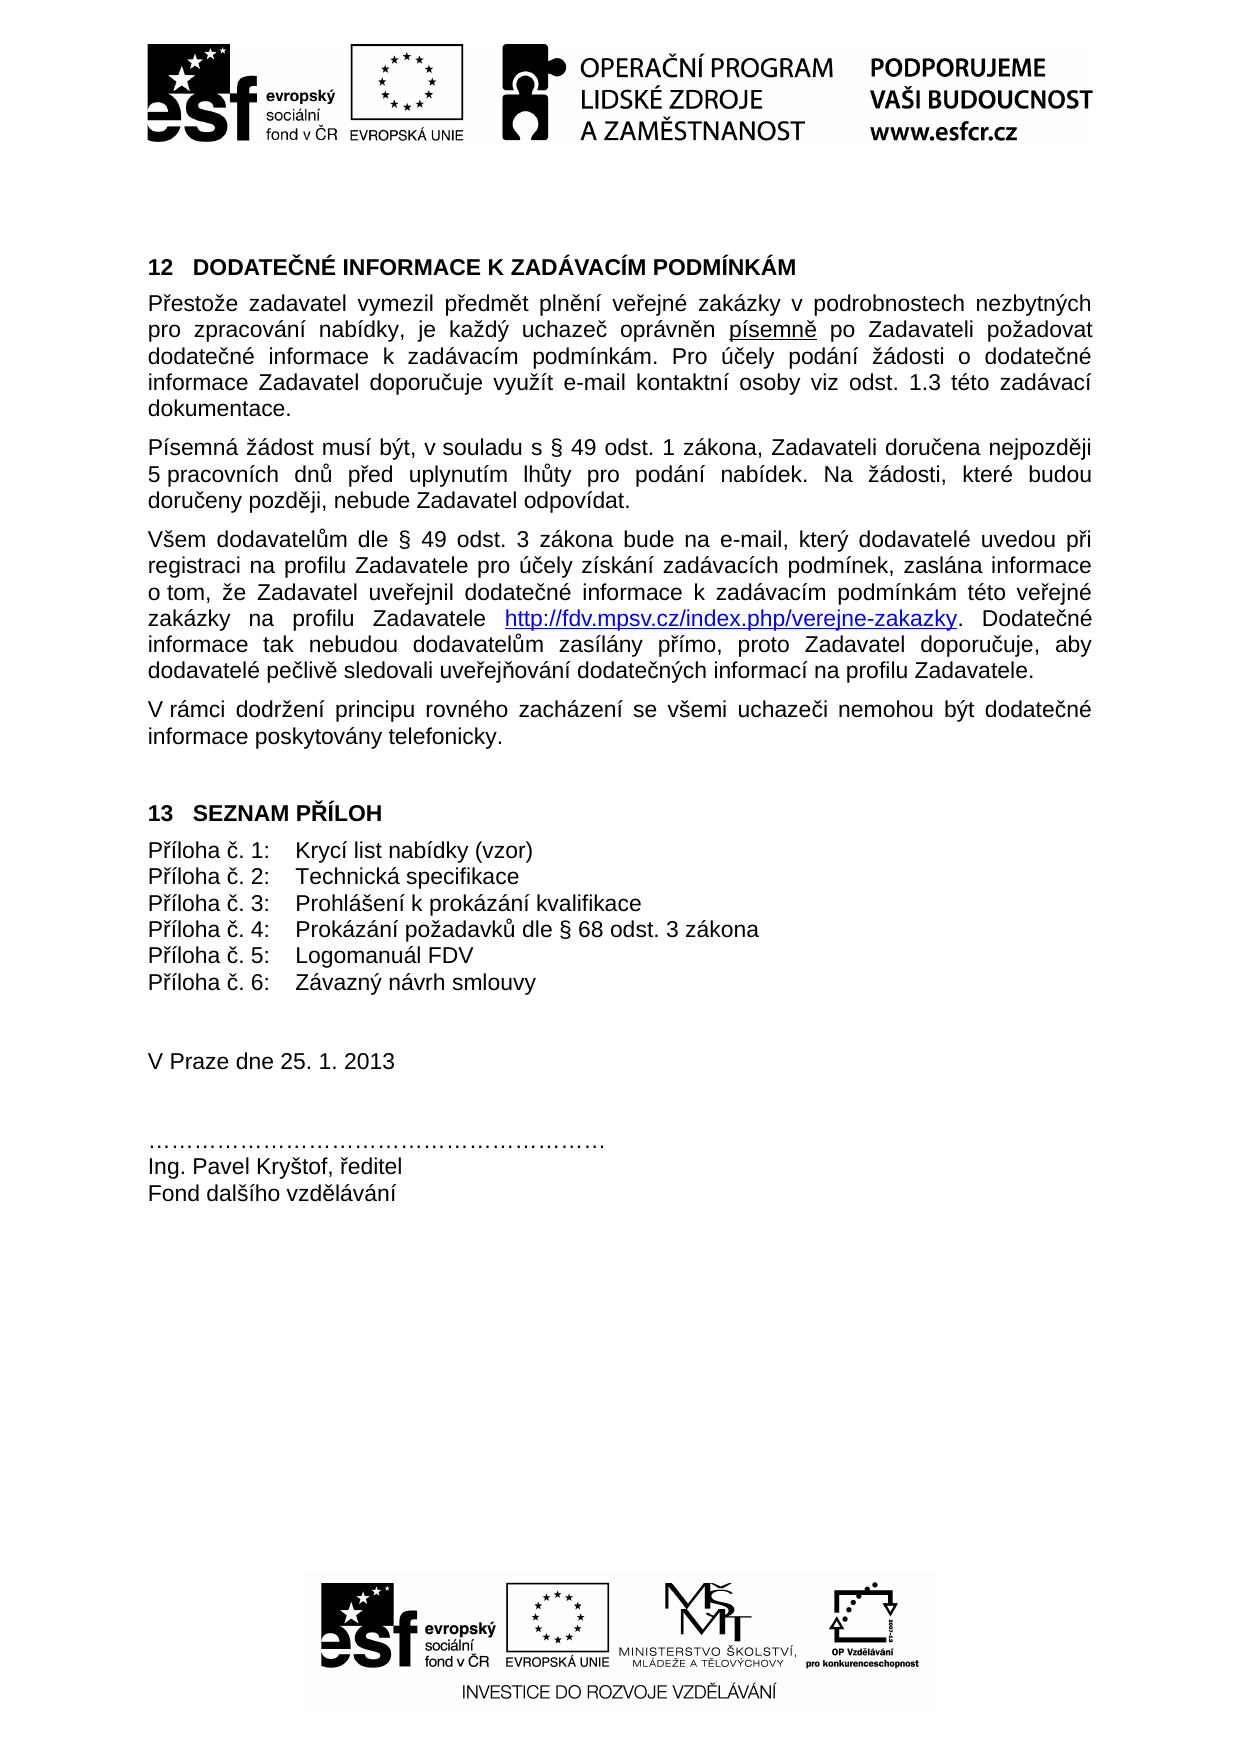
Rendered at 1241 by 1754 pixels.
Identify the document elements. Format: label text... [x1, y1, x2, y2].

text Příloha č. 5: Logomanuál FDV [148, 942, 1092, 969]
text Příloha č. 4: Prokázání požadavků dle § 68 odst. 3 zákona [148, 916, 1092, 942]
text Písemná žádost musí být, v souladu s § 49 odst. 1 zákona, Zadavateli doručena nejpozději 5 pracovních dnů před uplynutím lhůty pro podání nabídek. Na žádosti, které budou doručeny později, nebude Zadavatel odpovídat. [148, 434, 1092, 513]
text Příloha č. 6: Závazný návrh smlouvy [148, 969, 1092, 995]
text Příloha č. 3: Prohlášení k prokázání kvalifikace [148, 889, 1092, 916]
text Ing. Pavel Kryštof, ředitel [148, 1153, 1092, 1179]
text Fond dalšího vzdělávání [148, 1179, 1092, 1206]
text Příloha č. 1: Krycí list nabídky (vzor) [148, 837, 1092, 863]
text Přestože zadavatel vymezil předmět plnění veřejné zakázky v podrobnostech nezbytných pro zpracování nabídky, je každý uchazeč oprávněn písemně po Zadavateli požadovat dodatečné informace k zadávacím podmínkám. Pro účely podání žádosti o dodatečné informace Zadavatel doporučuje využít e-mail kontaktní osoby viz odst. 1.3 této zadávací dokumentace. [148, 290, 1092, 422]
text Všem dodavatelům dle § 49 odst. 3 zákona bude na e-mail, který dodavatelé uvedou při registraci na profilu Zadavatele pro účely získání zadávacích podmínek, zaslána informace o tom, že Zadavatel uveřejnil dodatečné informace k zadávacím podmínkám této veřejné zakázky na profilu Zadavatele http://fdv.mpsv.cz/index.php/verejne-zakazky. Dodatečné informace tak nebudou dodavatelům zasílány přímo, proto Zadavatel doporučuje, aby dodavatelé pečlivě sledovali uveřejňování dodatečných informací na profilu Zadavatele. [148, 526, 1092, 684]
subtitle SEZNAM PŘÍLOH [148, 800, 1092, 827]
text …………………………………………………… [148, 1127, 1092, 1153]
picture [303, 1571, 937, 1710]
picture [147, 44, 1093, 147]
text V rámci dodržení principu rovného zacházení se všemi uchazeči nemohou být dodatečné informace poskytovány telefonicky. [148, 696, 1092, 749]
text V Praze dne 25. 1. 2013 [148, 1048, 1092, 1074]
text Příloha č. 2: Technická specifikace [148, 863, 1092, 889]
subtitle DODATEČNÉ INFORMACE K ZADÁVACÍM PODMÍNKÁM [148, 253, 1092, 280]
